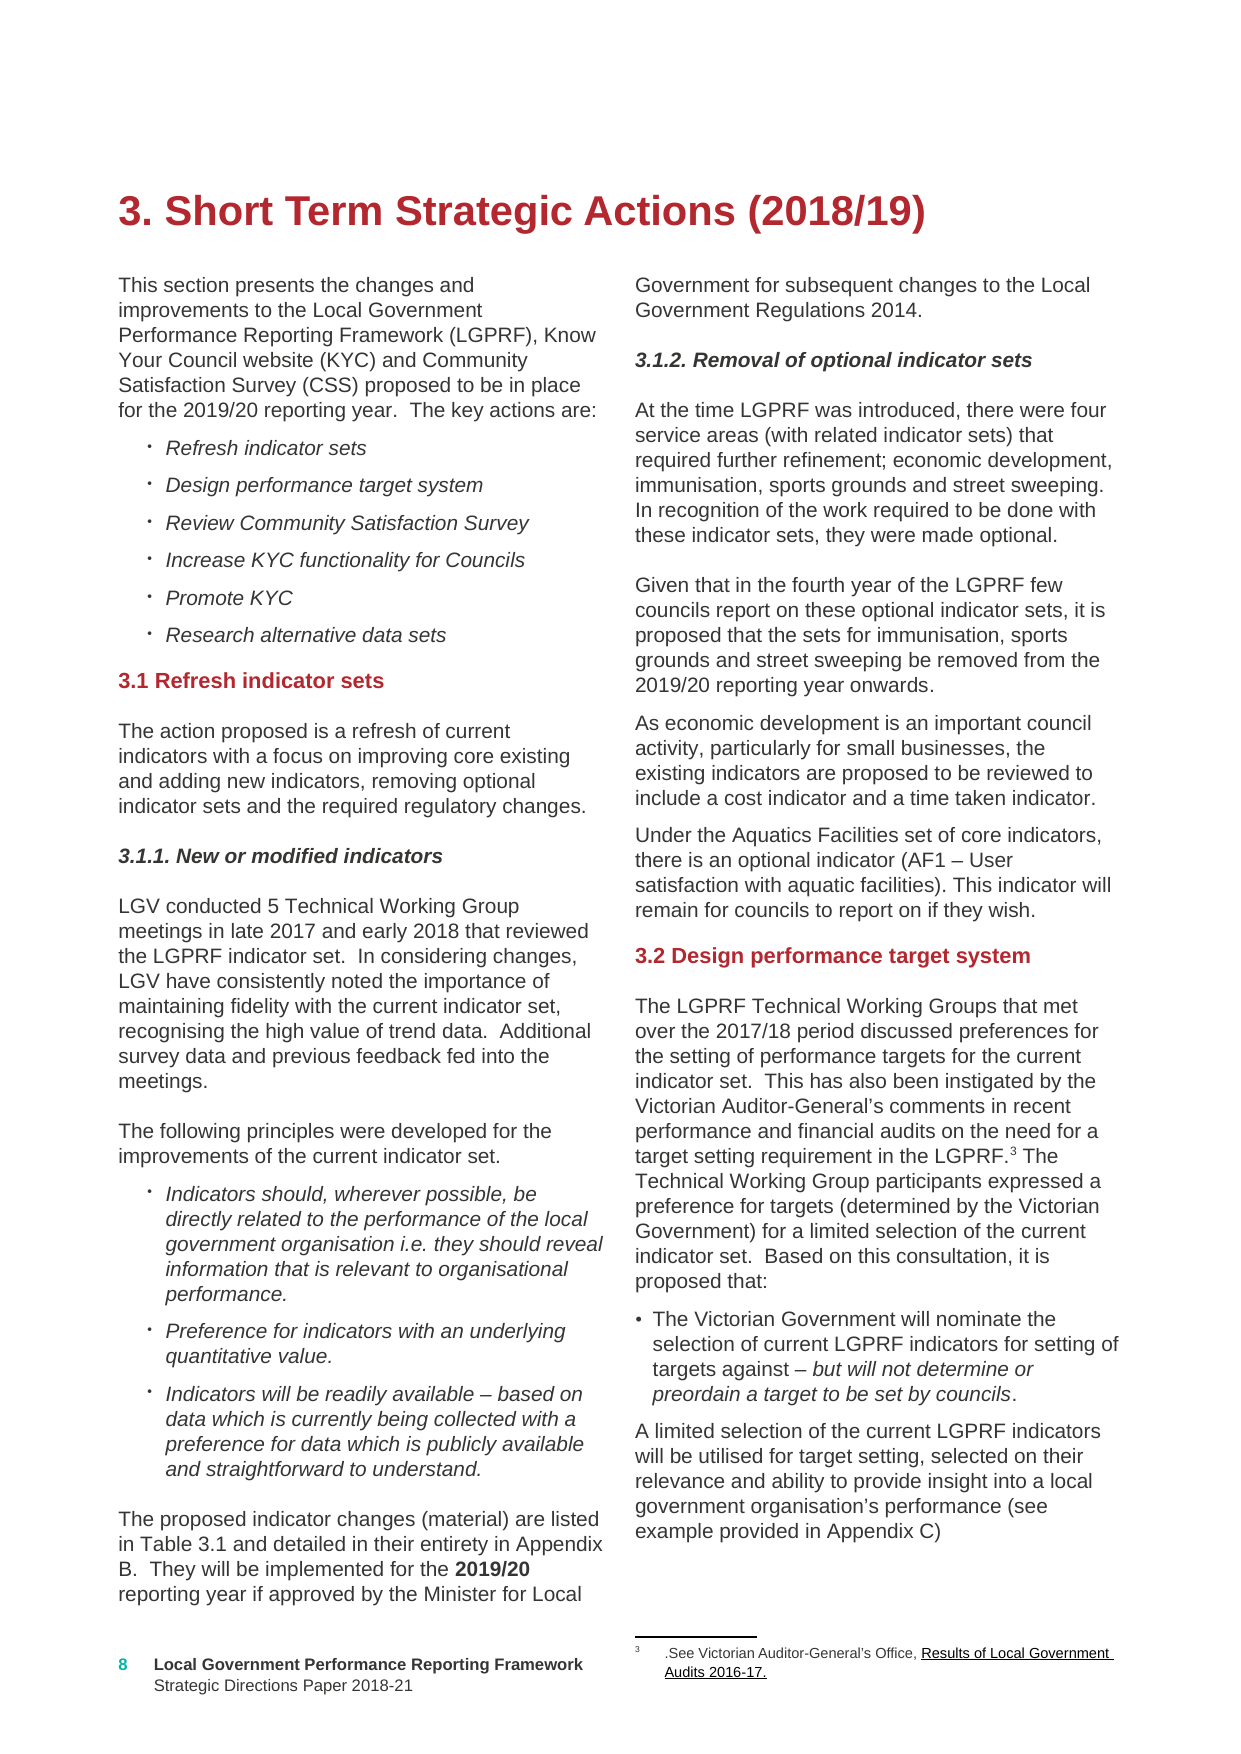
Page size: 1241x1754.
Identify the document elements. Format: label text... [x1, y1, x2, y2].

text Indicators will be readily available – based on data which is currently being collected with a preference for data which is publicly available and straightforward to understand. [148, 1381, 605, 1481]
text At the time LGPRF was introduced, there were four service areas (with related indicator sets) that required further refinement; economic development, immunisation, sports grounds and street sweeping. In recognition of the work required to be done with these indicator sets, they were made optional. [635, 397, 1122, 547]
text Research alternative data sets [148, 622, 605, 647]
text A limited selection of the current LGPRF indicators will be utilised for target setting, selected on their relevance and ability to provide insight into a local government organisation’s performance (see example provided in Appendix C) [635, 1418, 1122, 1543]
text The LGPRF Technical Working Groups that met over the 2017/18 period discussed preferences for the setting of performance targets for the current indicator set. This has also been instigated by the Victorian Auditor-General’s comments in recent performance and financial audits on the need for a target setting requirement in the LGPRF. The Technical Working Group participants expressed a preference for targets (determined by the Victorian Government) for a limited selection of the current indicator set. Based on this consultation, it is proposed that: [635, 993, 1122, 1293]
subtitle 3. Short Term Strategic Actions (2018/19) [118, 189, 1004, 235]
text Promote KYC [148, 585, 605, 610]
text The proposed indicator changes (material) are listed in Table 3.1 and detailed in their entirety in Appendix B. They will be implemented for the 2019/20 reporting year if approved by the Minister for Local Government for subsequent changes to the Local Government Regulations 2014. [635, 272, 1122, 322]
text LGV conducted 5 Technical Working Group meetings in late 2017 and early 2018 that reviewed the LGPRF indicator set. In considering changes, LGV have consistently noted the importance of maintaining fidelity with the current indicator set, recognising the high value of trend data. Additional survey data and previous feedback fed into the meetings. [118, 893, 605, 1093]
text Under the Aquatics Facilities set of core indicators, there is an optional indicator (AF1 – User satisfaction with aquatic facilities). This indicator will remain for councils to report on if they wish. [635, 822, 1122, 922]
subtitle 3.1 Refresh indicator sets [118, 668, 605, 693]
text Preference for indicators with an underlying quantitative value. [148, 1318, 605, 1368]
text This section presents the changes and improvements to the Local Government Performance Reporting Framework (LGPRF), Know Your Council website (KYC) and Community Satisfaction Survey (CSS) proposed to be in place for the 2019/20 reporting year. The key actions are: [118, 272, 605, 422]
text Design performance target system [148, 472, 605, 497]
text The proposed indicator changes (material) are listed in Table 3.1 and detailed in their entirety in Appendix B. They will be implemented for the 2019/20 reporting year if approved by the Minister for Local Government for subsequent changes to the Local Government Regulations 2014. [118, 1506, 605, 1606]
text As economic development is an important council activity, particularly for small businesses, the existing indicators are proposed to be reviewed to include a cost indicator and a time taken indicator. [635, 710, 1122, 810]
text The action proposed is a refresh of current indicators with a focus on improving core existing and adding new indicators, removing optional indicator sets and the required regulatory changes. [118, 718, 605, 818]
text 3.1.1. New or modified indicators [118, 843, 605, 868]
text Refresh indicator sets [148, 435, 605, 460]
text Increase KYC functionality for Councils [148, 547, 605, 572]
text Given that in the fourth year of the LGPRF few councils report on these optional indicator sets, it is proposed that the sets for immunisation, sports grounds and street sweeping be removed from the 2019/20 reporting year onwards. [635, 572, 1122, 697]
text The following principles were developed for the improvements of the current indicator set. [118, 1118, 605, 1168]
text Indicators should, wherever possible, be directly related to the performance of the local government organisation i.e. they should reveal information that is relevant to organisational performance. [148, 1181, 605, 1306]
text 3.1.2. Removal of optional indicator sets [635, 347, 1122, 372]
list The Victorian Government will nominate the selection of current LGPRF indicators for setting of targets against – but will not determine or preordain a target to be set by councils. [635, 1306, 1122, 1406]
subtitle 3.2 Design performance target system [635, 943, 1122, 968]
text Review Community Satisfaction Survey [148, 510, 605, 535]
